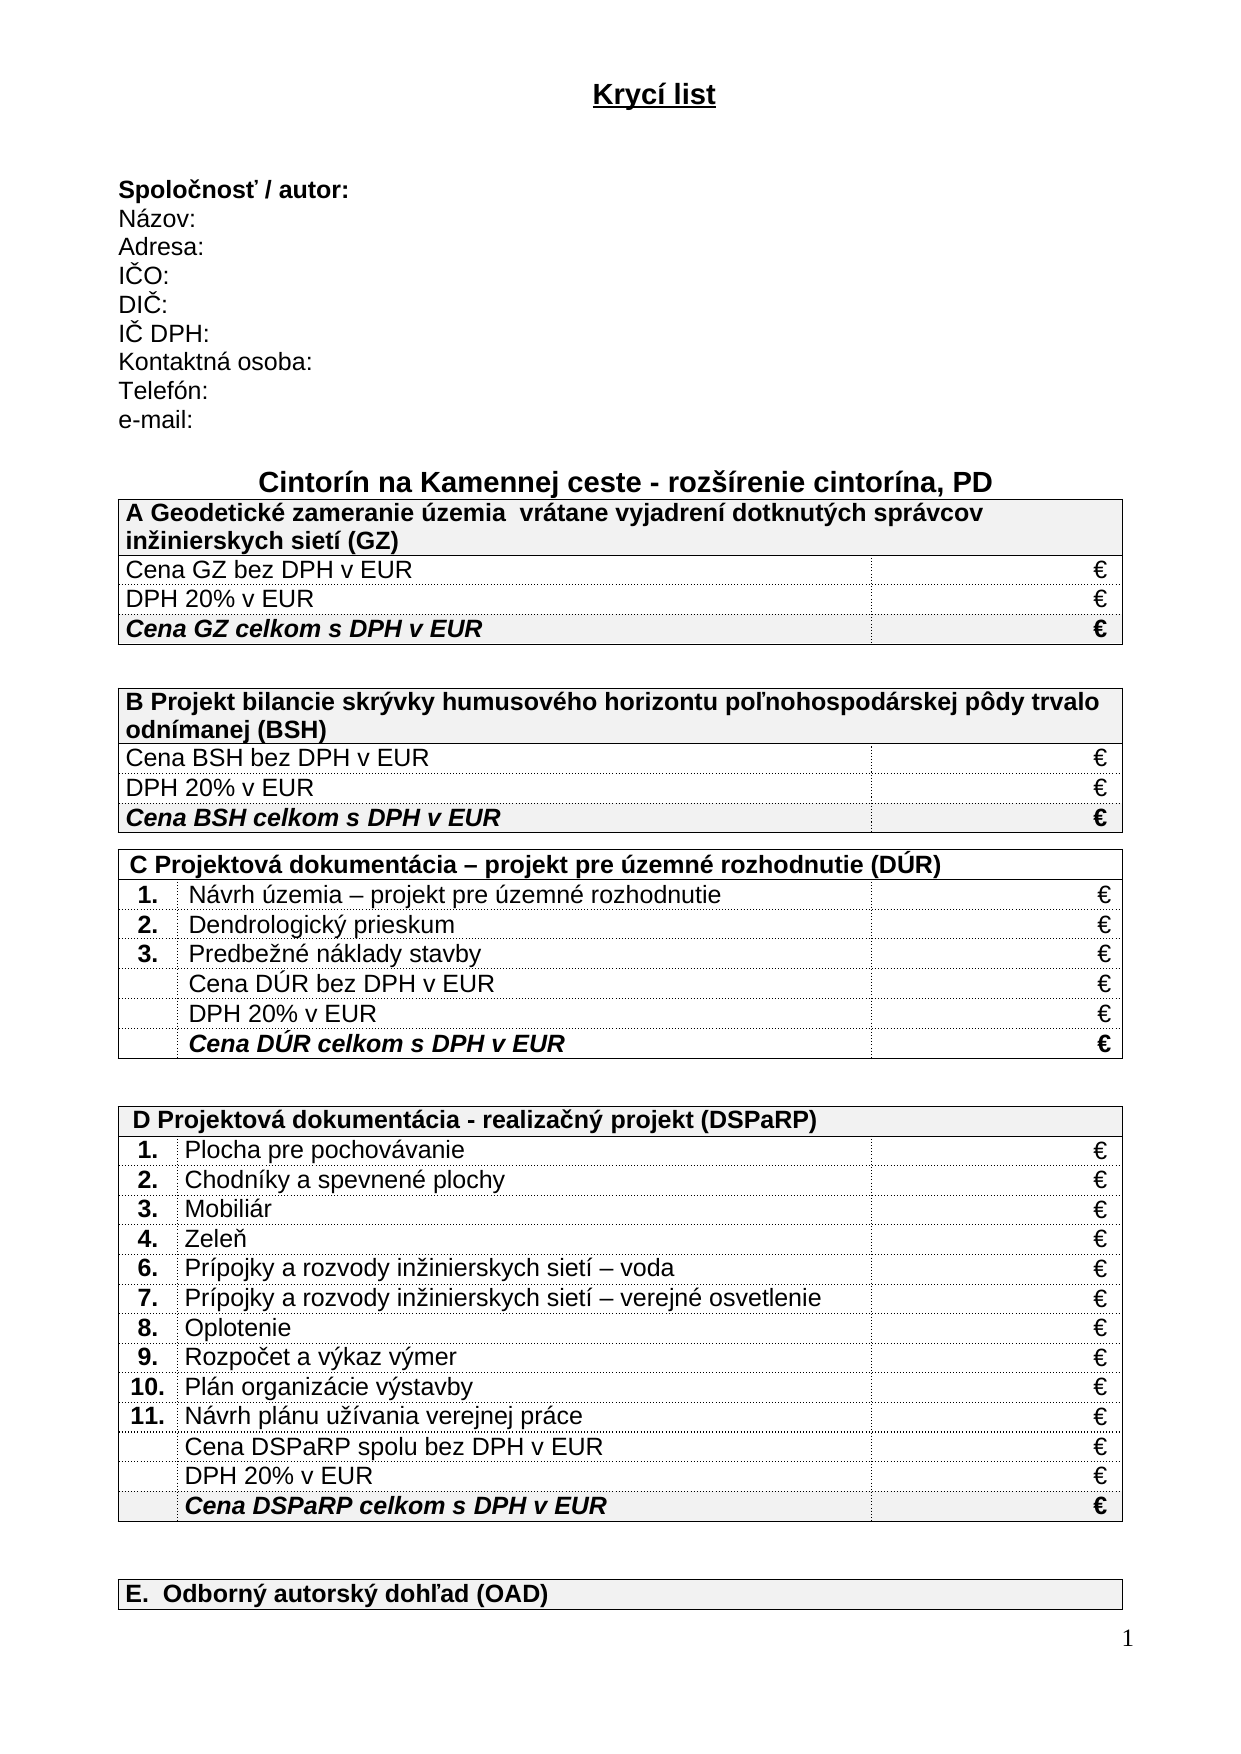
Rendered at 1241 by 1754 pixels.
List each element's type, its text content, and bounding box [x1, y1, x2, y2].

table_cell € [1078, 1165, 1122, 1195]
text Kontaktná osoba: [118, 347, 1119, 376]
table_cell [119, 1431, 177, 1461]
table_cell € [1078, 1224, 1122, 1254]
table_cell Plocha pre pochovávanie [177, 1137, 871, 1165]
table_cell [871, 1313, 1078, 1343]
table_cell € [871, 938, 1122, 968]
table_cell Prípojky a rozvody inžinierskych sietí – voda [177, 1254, 871, 1283]
table_cell € [1078, 1195, 1122, 1224]
table_cell 6. [119, 1254, 177, 1283]
table_header B Projekt bilancie skrývky humusového horizontu poľnohospodárskej pôdy trvalo odnímanej (BSH) [119, 689, 1122, 743]
table_cell Dendrologický prieskum [177, 909, 871, 938]
text Cintorín na Kamennej ceste - rozšírenie cintorína, PD [118, 467, 1134, 499]
table_cell € [1078, 1402, 1122, 1431]
table_cell Rozpočet a výkaz výmer [177, 1343, 871, 1372]
subtitle Krycí list [174, 77, 1134, 110]
table_cell Cena BSH bez DPH v EUR [119, 744, 871, 773]
table_cell Chodníky a spevnené plochy [177, 1165, 871, 1195]
table_cell 1. [119, 880, 177, 908]
table_cell € [1078, 1491, 1122, 1521]
table_cell [871, 1431, 1078, 1461]
table_cell Návrh územia – projekt pre územné rozhodnutie [177, 880, 871, 908]
table_cell Cena DÚR bez DPH v EUR [177, 968, 871, 998]
table_cell € [1078, 1284, 1122, 1313]
table_cell [871, 803, 1078, 832]
table_cell [871, 1224, 1078, 1254]
table_cell Oplotenie [177, 1313, 871, 1343]
text Telefón: [118, 376, 1119, 405]
table_cell DPH 20% v EUR [177, 1461, 871, 1491]
table_cell [871, 1195, 1078, 1224]
table_cell 2. [119, 909, 177, 938]
text Názov: [118, 204, 1119, 232]
table_cell [871, 1461, 1078, 1491]
table_cell [871, 1137, 1078, 1165]
table_cell [119, 1461, 177, 1491]
table_cell € [1078, 1313, 1122, 1343]
table_cell [871, 773, 1078, 802]
text IČ DPH: [118, 319, 1119, 347]
table_cell € [871, 880, 1122, 908]
table_cell 2. [119, 1165, 177, 1195]
table_cell € [871, 1028, 1122, 1057]
table_cell Prípojky a rozvody inžinierskych sietí – verejné osvetlenie [177, 1284, 871, 1313]
table_cell € [1078, 1254, 1122, 1283]
table_cell € [871, 968, 1122, 998]
table_cell Cena DSPaRP spolu bez DPH v EUR [177, 1431, 871, 1461]
table_cell 3. [119, 1195, 177, 1224]
text DIČ: [118, 290, 1119, 319]
table_header C Projektová dokumentácia – projekt pre územné rozhodnutie (DÚR) [119, 850, 1122, 879]
table_cell 10. [119, 1372, 177, 1402]
table_cell [119, 1028, 177, 1057]
table_cell DPH 20% v EUR [119, 773, 871, 802]
table_cell Plán organizácie výstavby [177, 1372, 871, 1402]
table_cell [871, 1372, 1078, 1402]
table_cell € [1078, 1343, 1122, 1372]
text Adresa: [118, 232, 1119, 261]
table_cell € [1078, 1372, 1122, 1402]
table_cell € [871, 909, 1122, 938]
text e-mail: [118, 405, 1119, 434]
text Spoločnosť / autor: [118, 175, 1119, 204]
table_cell [871, 614, 1078, 643]
table_header D Projektová dokumentácia - realizačný projekt (DSPaRP) [119, 1107, 1122, 1136]
table_cell [871, 556, 1078, 584]
table_cell € [1078, 744, 1122, 773]
table_cell [119, 968, 177, 998]
table_header Odborný autorský dohľad (OAD) [119, 1580, 1122, 1609]
table_cell € [1078, 614, 1122, 643]
table_cell 1. [119, 1137, 177, 1165]
table_cell € [1078, 1461, 1122, 1491]
table_cell [119, 1491, 177, 1521]
table_cell € [1078, 1137, 1122, 1165]
table_cell Mobiliár [177, 1195, 871, 1224]
table_cell € [1078, 803, 1122, 832]
table_cell Cena GZ bez DPH v EUR [119, 556, 871, 584]
table_cell € [1078, 584, 1122, 614]
text IČO: [118, 261, 1119, 290]
table_cell [871, 1165, 1078, 1195]
table_cell [119, 998, 177, 1028]
table_cell € [1078, 556, 1122, 584]
table_cell [871, 1402, 1078, 1431]
table_cell Predbežné náklady stavby [177, 938, 871, 968]
table_cell 4. [119, 1224, 177, 1254]
table_cell [871, 1491, 1078, 1521]
table_cell Cena DÚR celkom s DPH v EUR [177, 1028, 871, 1057]
table_cell DPH 20% v EUR [119, 584, 871, 614]
table_cell € [1078, 1431, 1122, 1461]
table_cell 7. [119, 1284, 177, 1313]
table_cell Návrh plánu užívania verejnej práce [177, 1402, 871, 1431]
table_cell € [871, 998, 1122, 1028]
table_cell [871, 1284, 1078, 1313]
table_cell Cena BSH celkom s DPH v EUR [119, 803, 871, 832]
table_cell [871, 1254, 1078, 1283]
table_cell [871, 1343, 1078, 1372]
table_cell 8. [119, 1313, 177, 1343]
table_cell [871, 744, 1078, 773]
table_cell [871, 584, 1078, 614]
table_header A Geodetické zameranie územia vrátane vyjadrení dotknutých správcov inžinierskych sietí (GZ) [119, 500, 1122, 555]
table_cell 3. [119, 938, 177, 968]
table_cell Cena GZ celkom s DPH v EUR [119, 614, 871, 643]
table_cell DPH 20% v EUR [177, 998, 871, 1028]
table_cell 9. [119, 1343, 177, 1372]
table_cell € [1078, 773, 1122, 802]
table_cell Zeleň [177, 1224, 871, 1254]
table_cell 11. [119, 1402, 177, 1431]
table_cell Cena DSPaRP celkom s DPH v EUR [177, 1491, 871, 1521]
